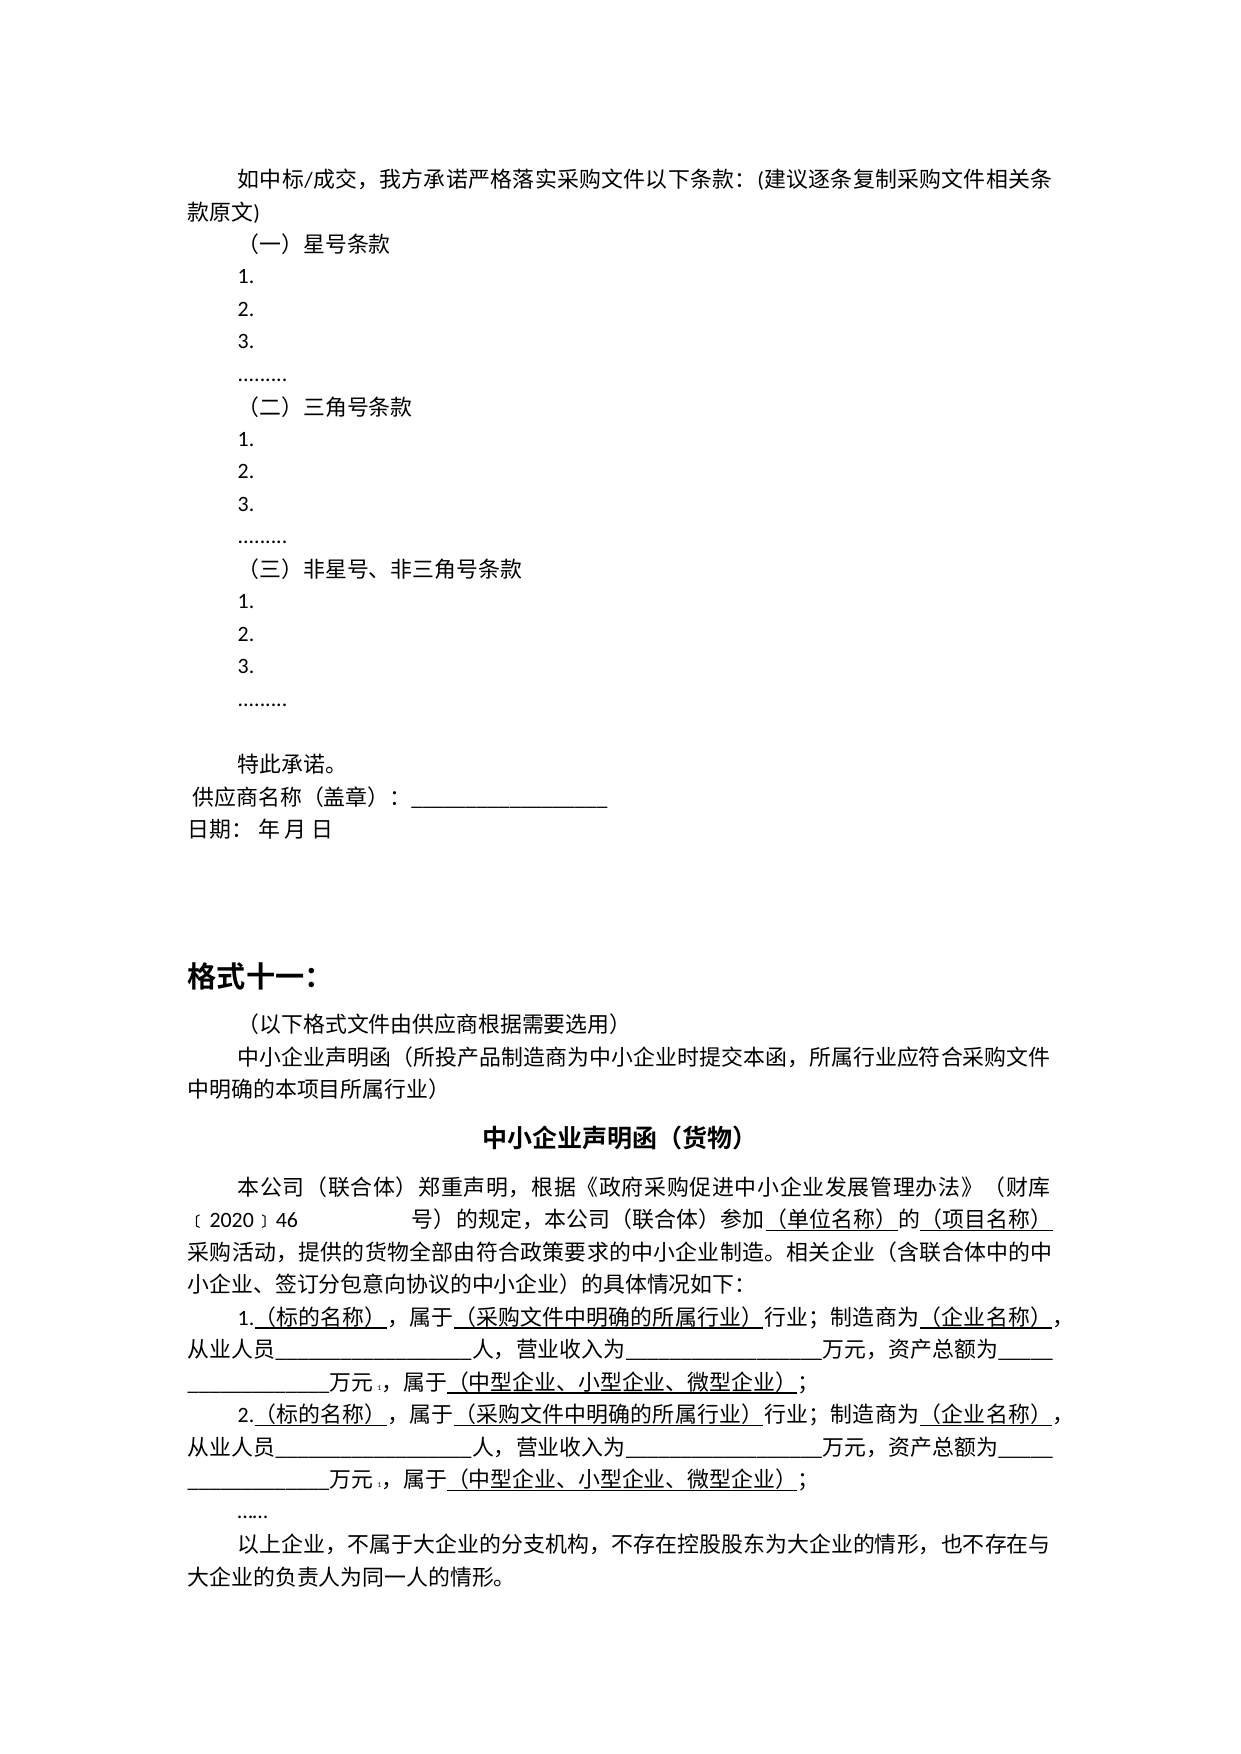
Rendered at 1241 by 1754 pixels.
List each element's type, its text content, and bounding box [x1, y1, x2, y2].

text （以下格式文件由供应商根据需要选用） [187, 1007, 1053, 1039]
text 中小企业声明函（所投产品制造商为中小企业时提交本函，所属行业应符合采购文件中明确的本项目所属行业） [187, 1039, 1053, 1104]
text 供应商名称（盖章）：__________________ [187, 779, 1053, 812]
text 以上企业，不属于大企业的分支机构，不存在控股股东为大企业的情形，也不存在与大企业的负责人为同一人的情形。 [187, 1527, 1053, 1592]
text （二）三角号条款 [187, 389, 1053, 422]
text 2.（标的名称），属于（采购文件中明确的所属行业）行业；制造商为（企业名称），从业人员__________________人，营业收入为__________________万元，资产总额为__________________万元1，属于（中型企业、小型企业、微型企业）； [187, 1397, 1053, 1494]
text （三）非星号、非三角号条款 [187, 552, 1053, 584]
text 1. [187, 259, 1053, 292]
text 1.（标的名称），属于（采购文件中明确的所属行业）行业；制造商为（企业名称），从业人员__________________人，营业收入为__________________万元，资产总额为__________________万元1，属于（中型企业、小型企业、微型企业）； [187, 1299, 1053, 1397]
text 3. [187, 324, 1053, 357]
text 本公司（联合体）郑重声明，根据《政府采购促进中小企业发展管理办法》（财库﹝2020﹞46 号）的规定，本公司（联合体）参加（单位名称）的（项目名称）采购活动，提供的货物全部由符合政策要求的中小企业制造。相关企业（含联合体中的中小企业、签订分包意向协议的中小企业）的具体情况如下： [187, 1169, 1053, 1299]
text （一）星号条款 [187, 227, 1053, 259]
text ......... [187, 682, 1053, 747]
text 3. [187, 487, 1053, 519]
text 1. [187, 584, 1053, 617]
text ......... [187, 519, 1053, 552]
text 日期： 年 月 日 [187, 812, 1053, 844]
text 1. [187, 422, 1053, 454]
text 2. [187, 617, 1053, 649]
text 格式十一： [187, 942, 1053, 1007]
text 3. [187, 649, 1053, 682]
text 特此承诺。 [187, 747, 1053, 779]
text …… [187, 1494, 1053, 1527]
text 2. [187, 292, 1053, 324]
text 如中标/成交，我方承诺严格落实采购文件以下条款：(建议逐条复制采购文件相关条款原文) [187, 162, 1053, 227]
text 中小企业声明函（货物） [187, 1104, 1053, 1169]
text 2. [187, 454, 1053, 487]
text ......... [187, 357, 1053, 389]
